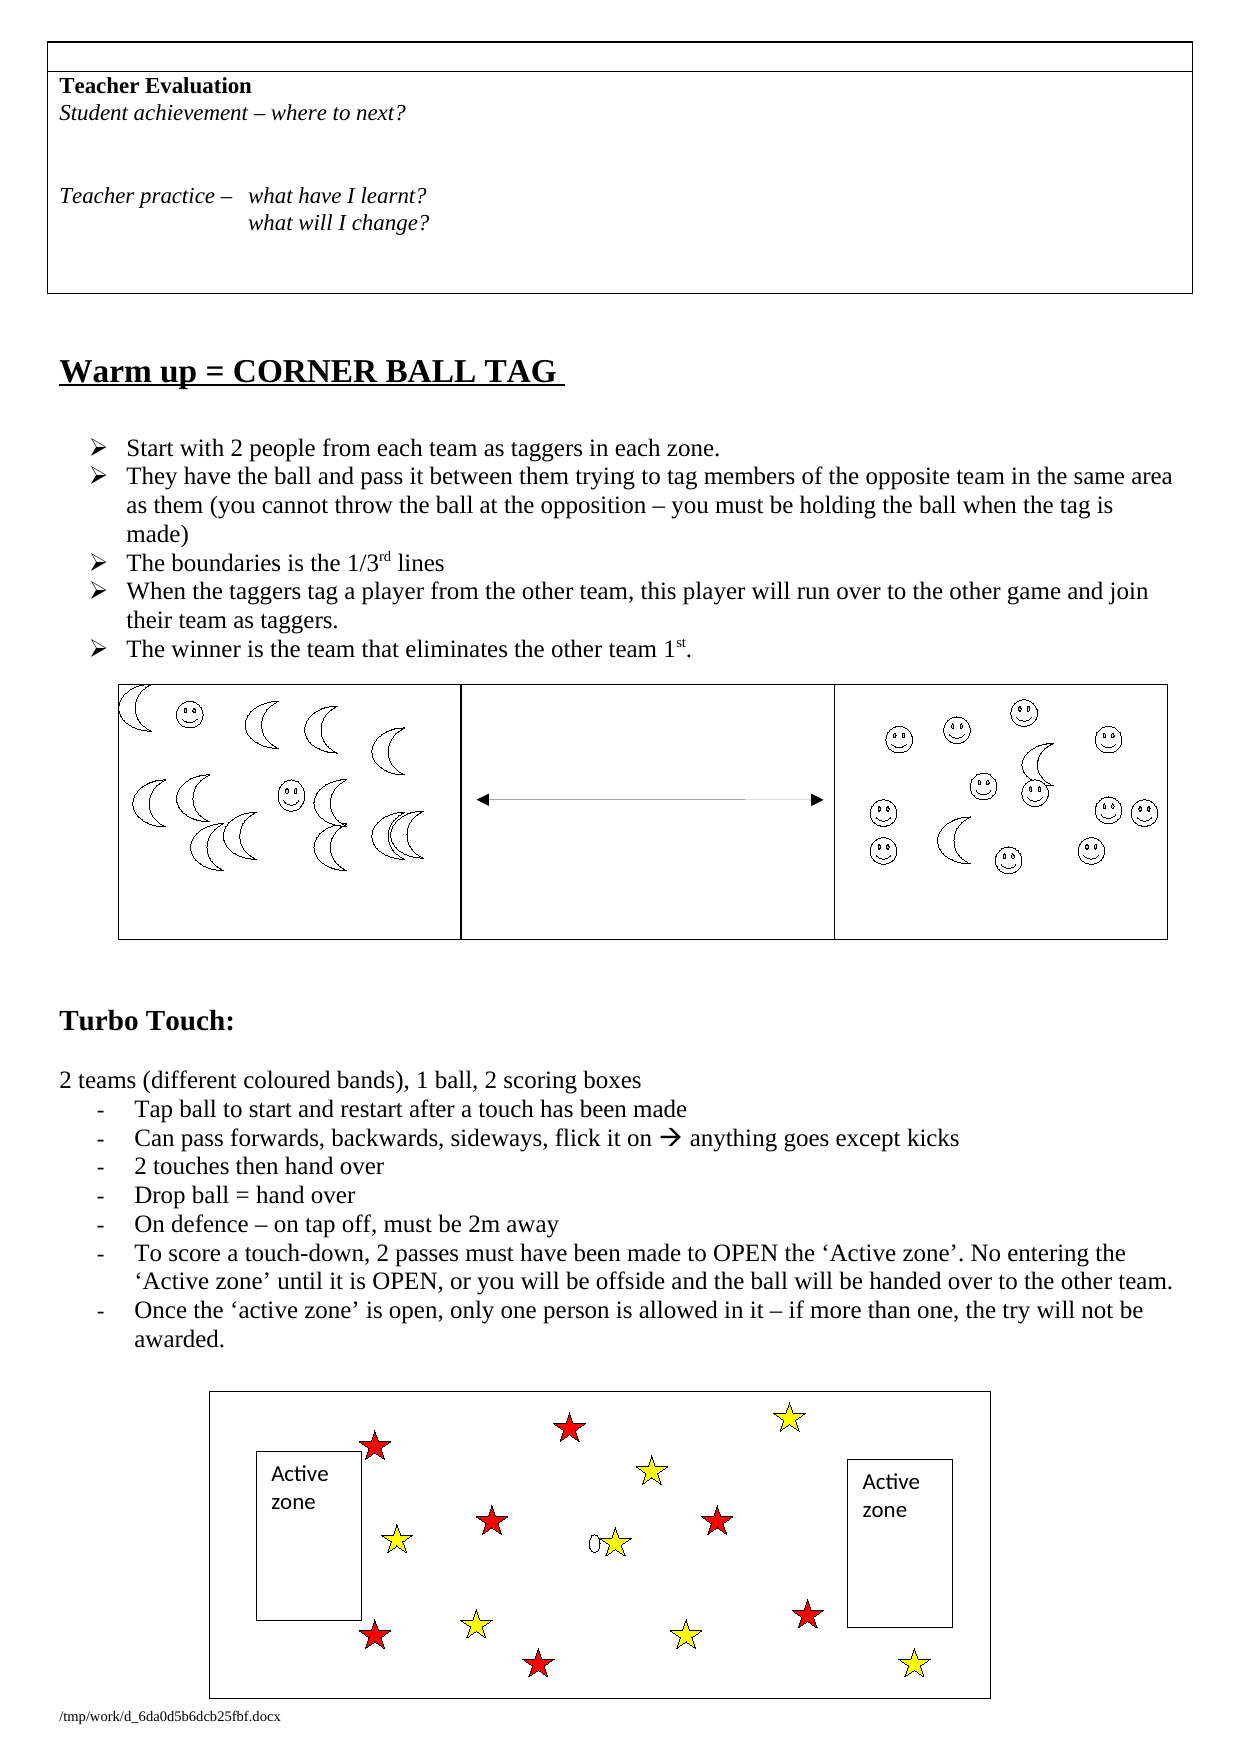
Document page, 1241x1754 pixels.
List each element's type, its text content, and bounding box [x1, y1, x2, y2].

list They have the ball and pass it between them trying to tag members of the opposite team in the same area as them (you cannot throw the ball at the opposition – you must be holding the ball when the tag is made) [89, 461, 1181, 548]
list The winner is the team that eliminates the other team 1st. [89, 634, 1181, 663]
text 2 teams (different coloured bands), 1 ball, 2 scoring boxes [59, 1065, 1181, 1094]
list Start with 2 people from each team as taggers in each zone. [89, 433, 1181, 461]
list Drop ball = hand over [97, 1180, 1181, 1209]
list The boundaries is the 1/3rd lines [89, 548, 1181, 576]
list On defence – on tap off, must be 2m away [97, 1209, 1181, 1238]
table_cell Teacher Evaluation Student achievement – where to next? Teacher practice – what have I learnt? what will I change? [48, 72, 1192, 293]
list 2 touches then hand over [97, 1151, 1181, 1180]
list Can pass forwards, backwards, sideways, flick it on anything goes except kicks [97, 1123, 1181, 1151]
text Warm up = CORNER BALL TAG [59, 351, 1181, 389]
list To score a touch-down, 2 passes must have been made to OPEN the ‘Active zone’. No entering the ‘Active zone’ until it is OPEN, or you will be offside and the ball will be handed over to the other team. [97, 1238, 1181, 1295]
list Once the ‘active zone’ is open, only one person is allowed in it – if more than one, the try will not be awarded. [97, 1295, 1181, 1353]
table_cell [48, 43, 1192, 71]
text Turbo Touch: [59, 1003, 1181, 1036]
list Tap ball to start and restart after a touch has been made [97, 1094, 1181, 1123]
list When the taggers tag a player from the other team, this player will run over to the other game and join their team as taggers. [89, 576, 1181, 634]
